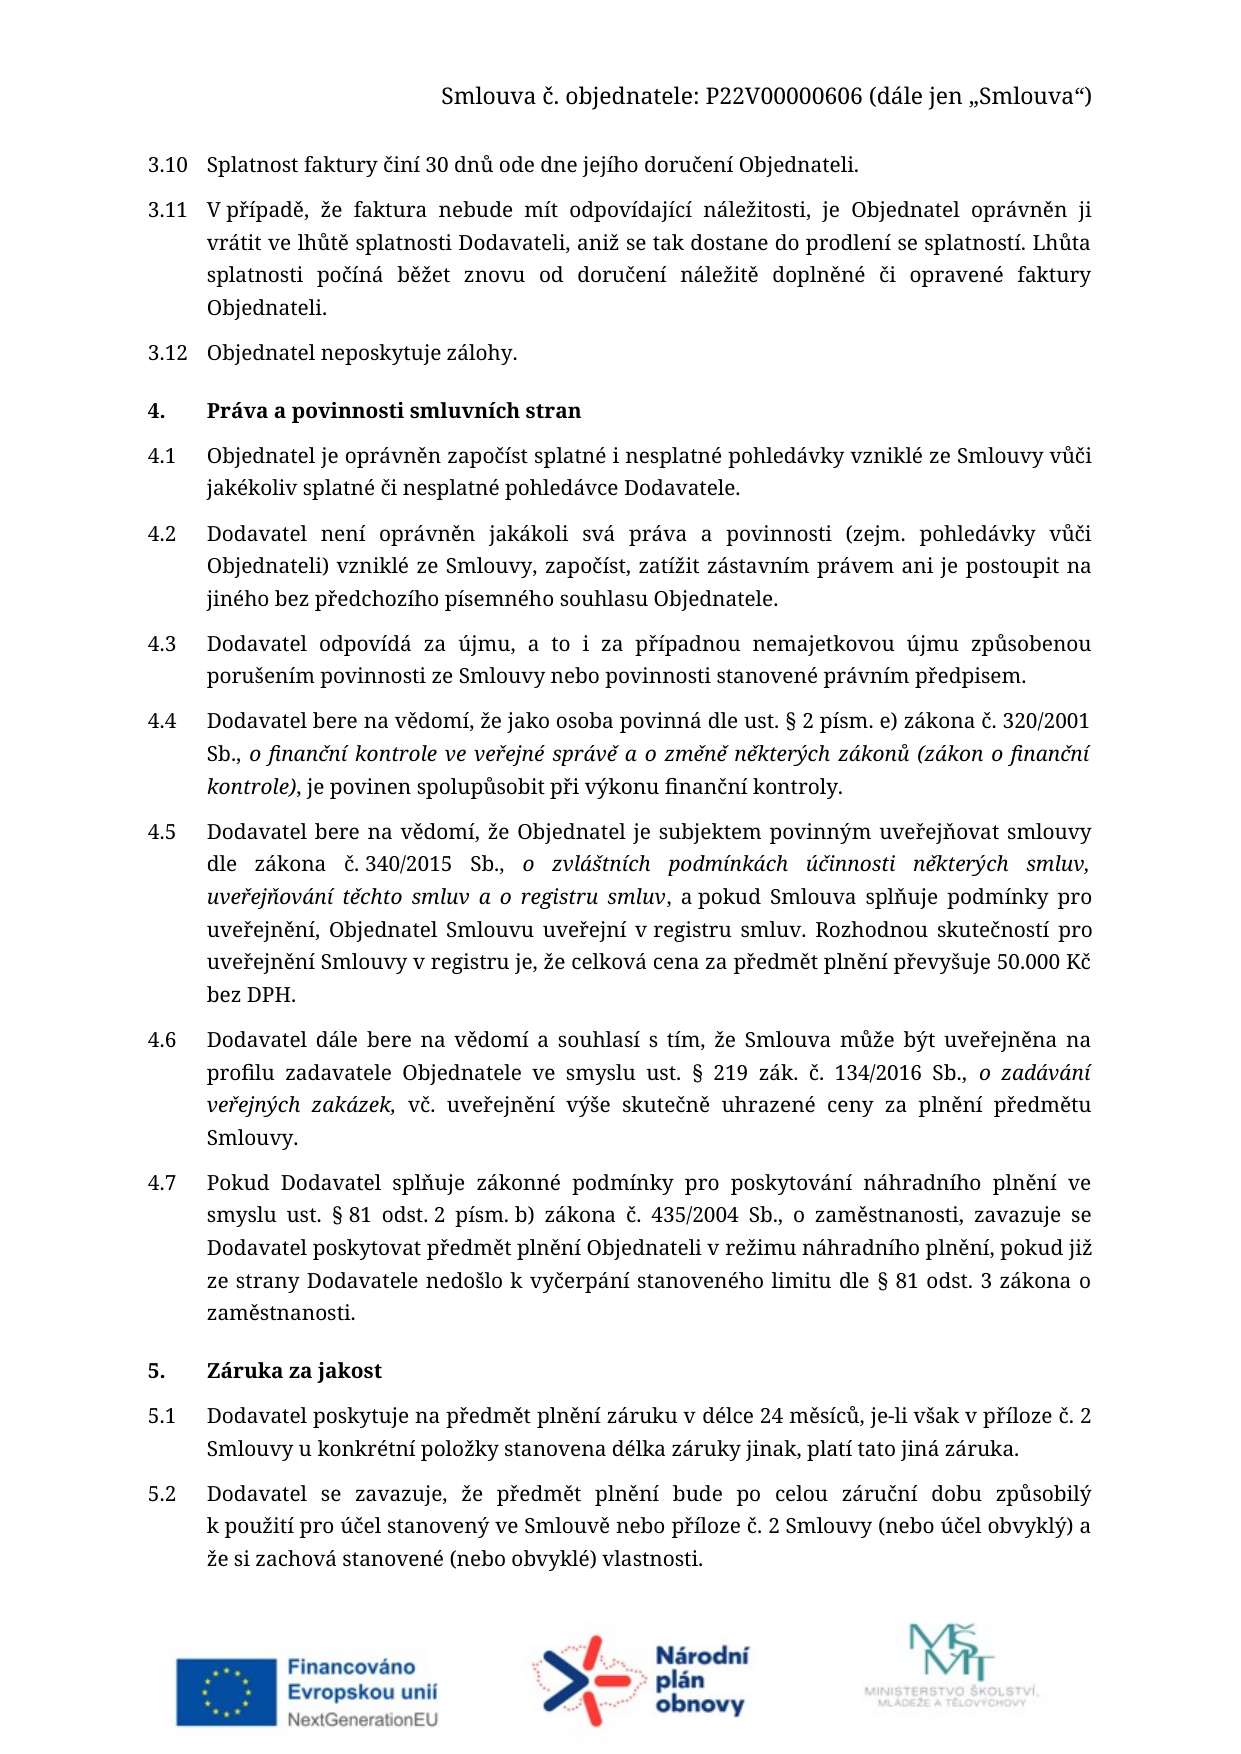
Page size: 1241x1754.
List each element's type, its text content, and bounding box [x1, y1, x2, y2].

list Objednatel neposkytuje zálohy. [148, 338, 1093, 367]
list Dodavatel dále bere na vědomí a souhlasí s tím, že Smlouva může být uveřejněna na profilu zadavatele Objednatele ve smyslu ust. § 219 zák. č. 134/2016 Sb., o zadávání veřejných zakázek, vč. uveřejnění výše skutečně uhrazené ceny za plnění předmětu Smlouvy. [148, 1025, 1093, 1151]
list V případě, že faktura nebude mít odpovídající náležitosti, je Objednatel oprávněn ji vrátit ve lhůtě splatnosti Dodavateli, aniž se tak dostane do prodlení se splatností. Lhůta splatnosti počíná běžet znovu od doručení náležitě doplněné či opravené faktury Objednateli. [148, 195, 1093, 322]
list Dodavatel odpovídá za újmu, a to i za případnou nemajetkovou újmu způsobenou porušením povinnosti ze Smlouvy nebo povinnosti stanovené právním předpisem. [148, 629, 1093, 690]
list Záruka za jakost [148, 1356, 1093, 1384]
list Dodavatel poskytuje na předmět plnění záruku v délce 24 měsíců, je-li však v příloze č. 2 Smlouvy u konkrétní položky stanovena délka záruky jinak, platí tato jiná záruka. [148, 1401, 1093, 1462]
picture [147, 1577, 1093, 1754]
list Práva a povinnosti smluvních stran [148, 396, 1093, 424]
list Pokud Dodavatel splňuje zákonné podmínky pro poskytování náhradního plnění ve smyslu ust. § 81 odst. 2 písm. b) zákona č. 435/2004 Sb., o zaměstnanosti, zavazuje se Dodavatel poskytovat předmět plnění Objednateli v režimu náhradního plnění, pokud již ze strany Dodavatele nedošlo k vyčerpání stanoveného limitu dle § 81 odst. 3 zákona o zaměstnanosti. [148, 1168, 1093, 1327]
list Dodavatel bere na vědomí, že Objednatel je subjektem povinným uveřejňovat smlouvy dle zákona č. 340/2015 Sb., o zvláštních podmínkách účinnosti některých smluv, uveřejňování těchto smluv a o registru smluv, a pokud Smlouva splňuje podmínky pro uveřejnění, Objednatel Smlouvu uveřejní v registru smluv. Rozhodnou skutečností pro uveřejnění Smlouvy v registru je, že celková cena za předmět plnění převyšuje 50.000 Kč bez DPH. [148, 817, 1093, 1008]
list Dodavatel se zavazuje, že předmět plnění bude po celou záruční dobu způsobilý k použití pro účel stanovený ve Smlouvě nebo příloze č. 2 Smlouvy (nebo účel obvyklý) a že si zachová stanovené (nebo obvyklé) vlastnosti. [148, 1479, 1093, 1572]
list Objednatel je oprávněn započíst splatné i nesplatné pohledávky vzniklé ze Smlouvy vůči jakékoliv splatné či nesplatné pohledávce Dodavatele. [148, 441, 1093, 502]
list Splatnost faktury činí 30 dnů ode dne jejího doručení Objednateli. [148, 150, 1093, 179]
list Dodavatel bere na vědomí, že jako osoba povinná dle ust. § 2 písm. e) zákona č. 320/2001 Sb., o finanční kontrole ve veřejné správě a o změně některých zákonů (zákon o finanční kontrole), je povinen spolupůsobit při výkonu finanční kontroly. [148, 707, 1093, 800]
list Dodavatel není oprávněn jakákoli svá práva a povinnosti (zejm. pohledávky vůči Objednateli) vzniklé ze Smlouvy, započíst, zatížit zástavním právem ani je postoupit na jiného bez předchozího písemného souhlasu Objednatele. [148, 519, 1093, 612]
